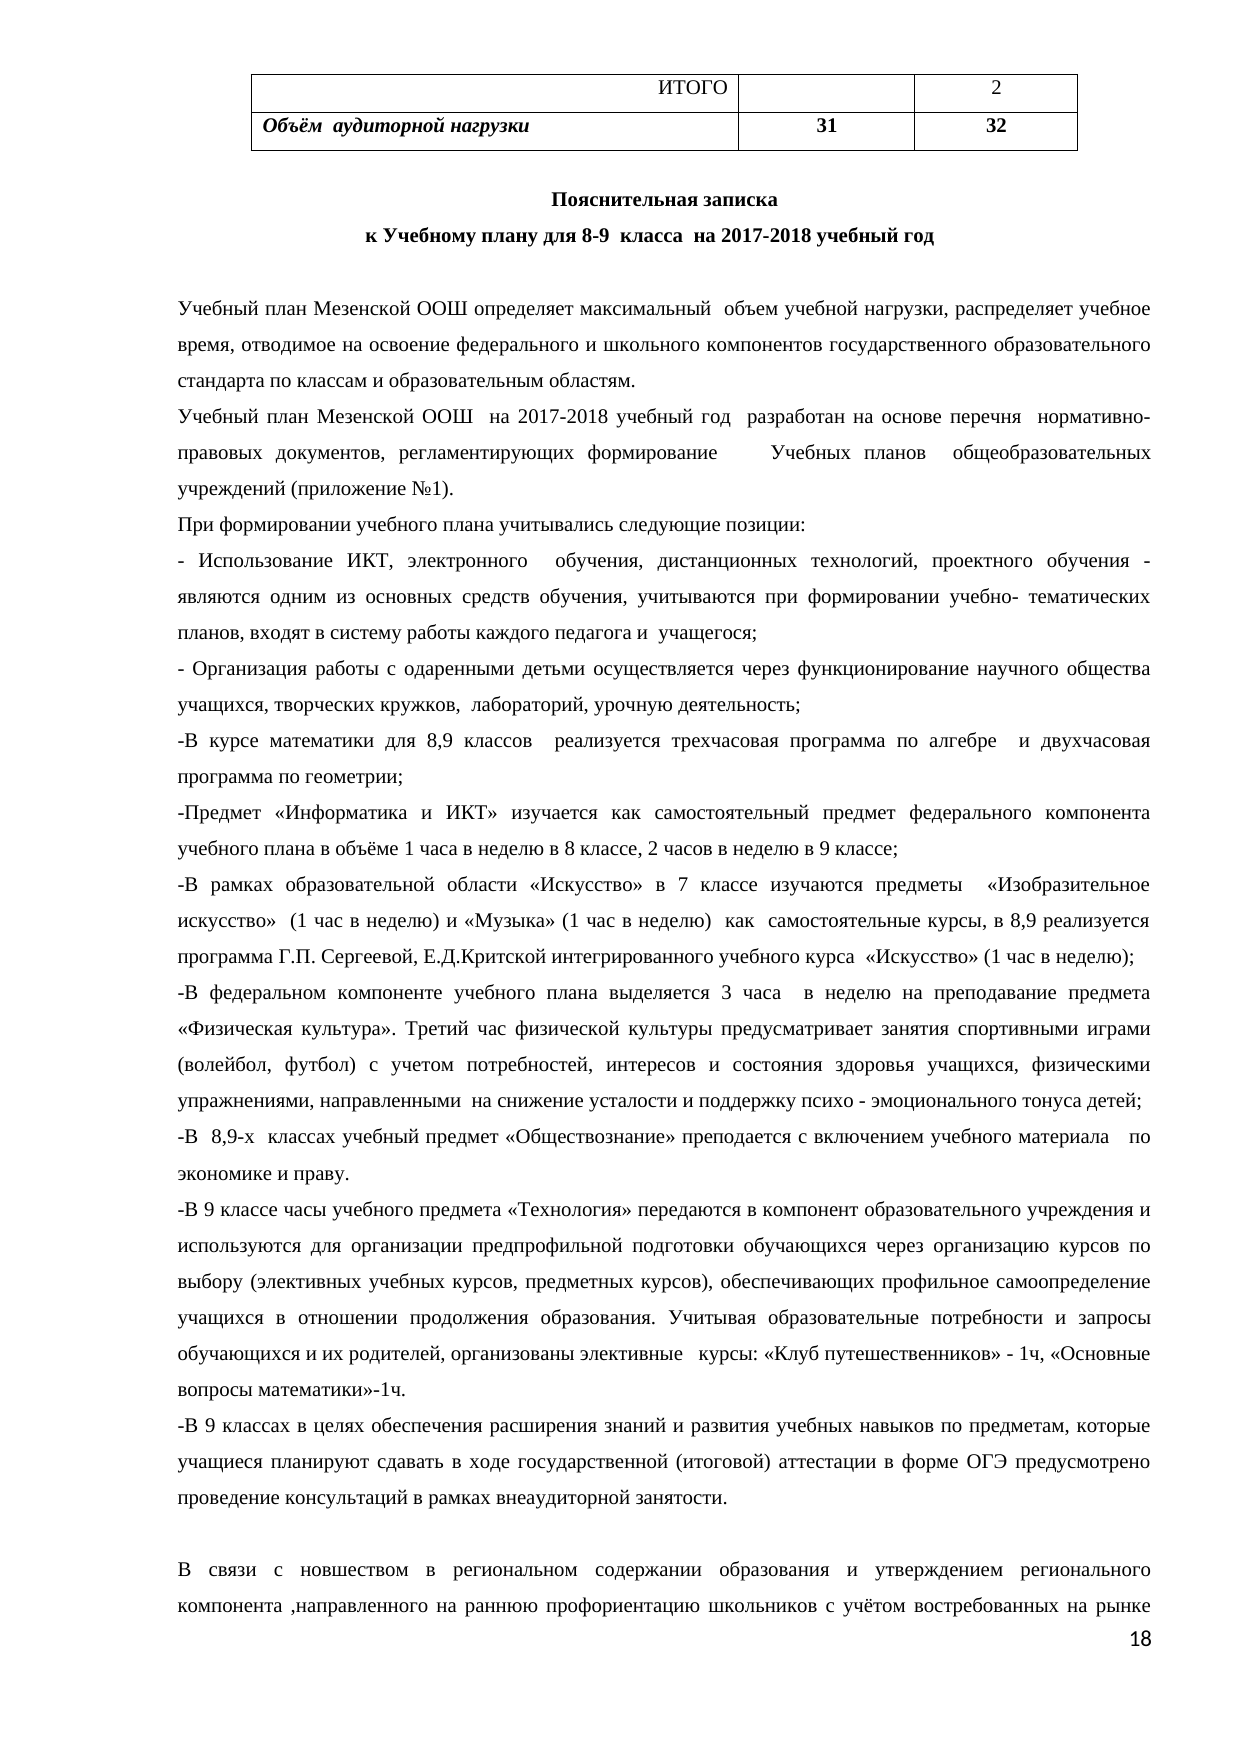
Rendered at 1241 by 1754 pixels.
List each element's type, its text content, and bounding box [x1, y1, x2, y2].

table_cell [739, 75, 914, 112]
text -В курсе математики для 8,9 классов реализуется трехчасовая программа по алгебре и двухчасовая программа по геометрии; [177, 728, 1152, 788]
text к Учебному плану для 8-9 класса на 2017-2018 учебный год [148, 223, 1152, 247]
table_cell 2 [915, 75, 1077, 112]
text Учебный план Мезенской ООШ определяет максимальный объем учебной нагрузки, распределяет учебное время, отводимое на освоение федерального и школьного компонентов государственного образовательного стандарта по классам и образовательным областям. [177, 296, 1152, 392]
text -В 9 классе часы учебного предмета «Технология» передаются в компонент образовательного учреждения и используются для организации предпрофильной подготовки обучающихся через организацию курсов по выбору (элективных учебных курсов, предметных курсов), обеспечивающих профильное самоопределение учащихся в отношении продолжения образования. Учитывая образовательные потребности и запросы обучающихся и их родителей, организованы элективные курсы: «Клуб путешественников» - 1ч, «Основные вопросы математики»-1ч. [177, 1197, 1152, 1401]
text -В 8,9-х классах учебный предмет «Обществознание» преподается с включением учебного материала по экономике и праву. [177, 1124, 1152, 1184]
table_cell 31 [739, 113, 914, 150]
text -В федеральном компоненте учебного плана выделяется 3 часа в неделю на преподавание предмета «Физическая культура». Третий час физической культуры предусматривает занятия спортивными играми (волейбол, футбол) с учетом потребностей, интересов и состояния здоровья учащихся, физическими упражнениями, направленными на снижение усталости и поддержку психо - эмоционального тонуса детей; [177, 980, 1152, 1112]
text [177, 1557, 1152, 1617]
text - Организация работы с одаренными детьми осуществляется через функционирование научного общества учащихся, творческих кружков, лабораторий, урочную деятельность; [177, 656, 1152, 716]
text - Использование ИКТ, электронного обучения, дистанционных технологий, проектного обучения - являются одним из основных средств обучения, учитываются при формировании учебно- тематических планов, входят в систему работы каждого педагога и учащегося; [177, 548, 1152, 644]
table_cell Объём аудиторной нагрузки [252, 113, 738, 150]
text При формировании учебного плана учитывались следующие позиции: [177, 512, 1152, 536]
table_cell ИТОГО [252, 75, 738, 112]
text Пояснительная записка [177, 187, 1152, 211]
text -Предмет «Информатика и ИКТ» изучается как самостоятельный предмет федерального компонента учебного плана в объёме 1 часа в неделю в 8 классе, 2 часов в неделю в 9 классе; [177, 800, 1152, 860]
text -В рамках образовательной области «Искусство» в 7 классе изучаются предметы «Изобразительное искусство» (1 час в неделю) и «Музыка» (1 час в неделю) как самостоятельные курсы, в 8,9 реализуется программа Г.П. Сергеевой, Е.Д.Критской интегрированного учебного курса «Искусство» (1 час в неделю); [177, 872, 1152, 968]
text Учебный план Мезенской ООШ на 2017-2018 учебный год разработан на основе перечня нормативно-правовых документов, регламентирующих формирование Учебных планов общеобразовательных учреждений (приложение №1). [177, 404, 1152, 500]
table_cell 32 [915, 113, 1077, 150]
text -В 9 классах в целях обеспечения расширения знаний и развития учебных навыков по предметам, которые учащиеся планируют сдавать в ходе государственной (итоговой) аттестации в форме ОГЭ предусмотрено проведение консультаций в рамках внеаудиторной занятости. [177, 1413, 1152, 1509]
